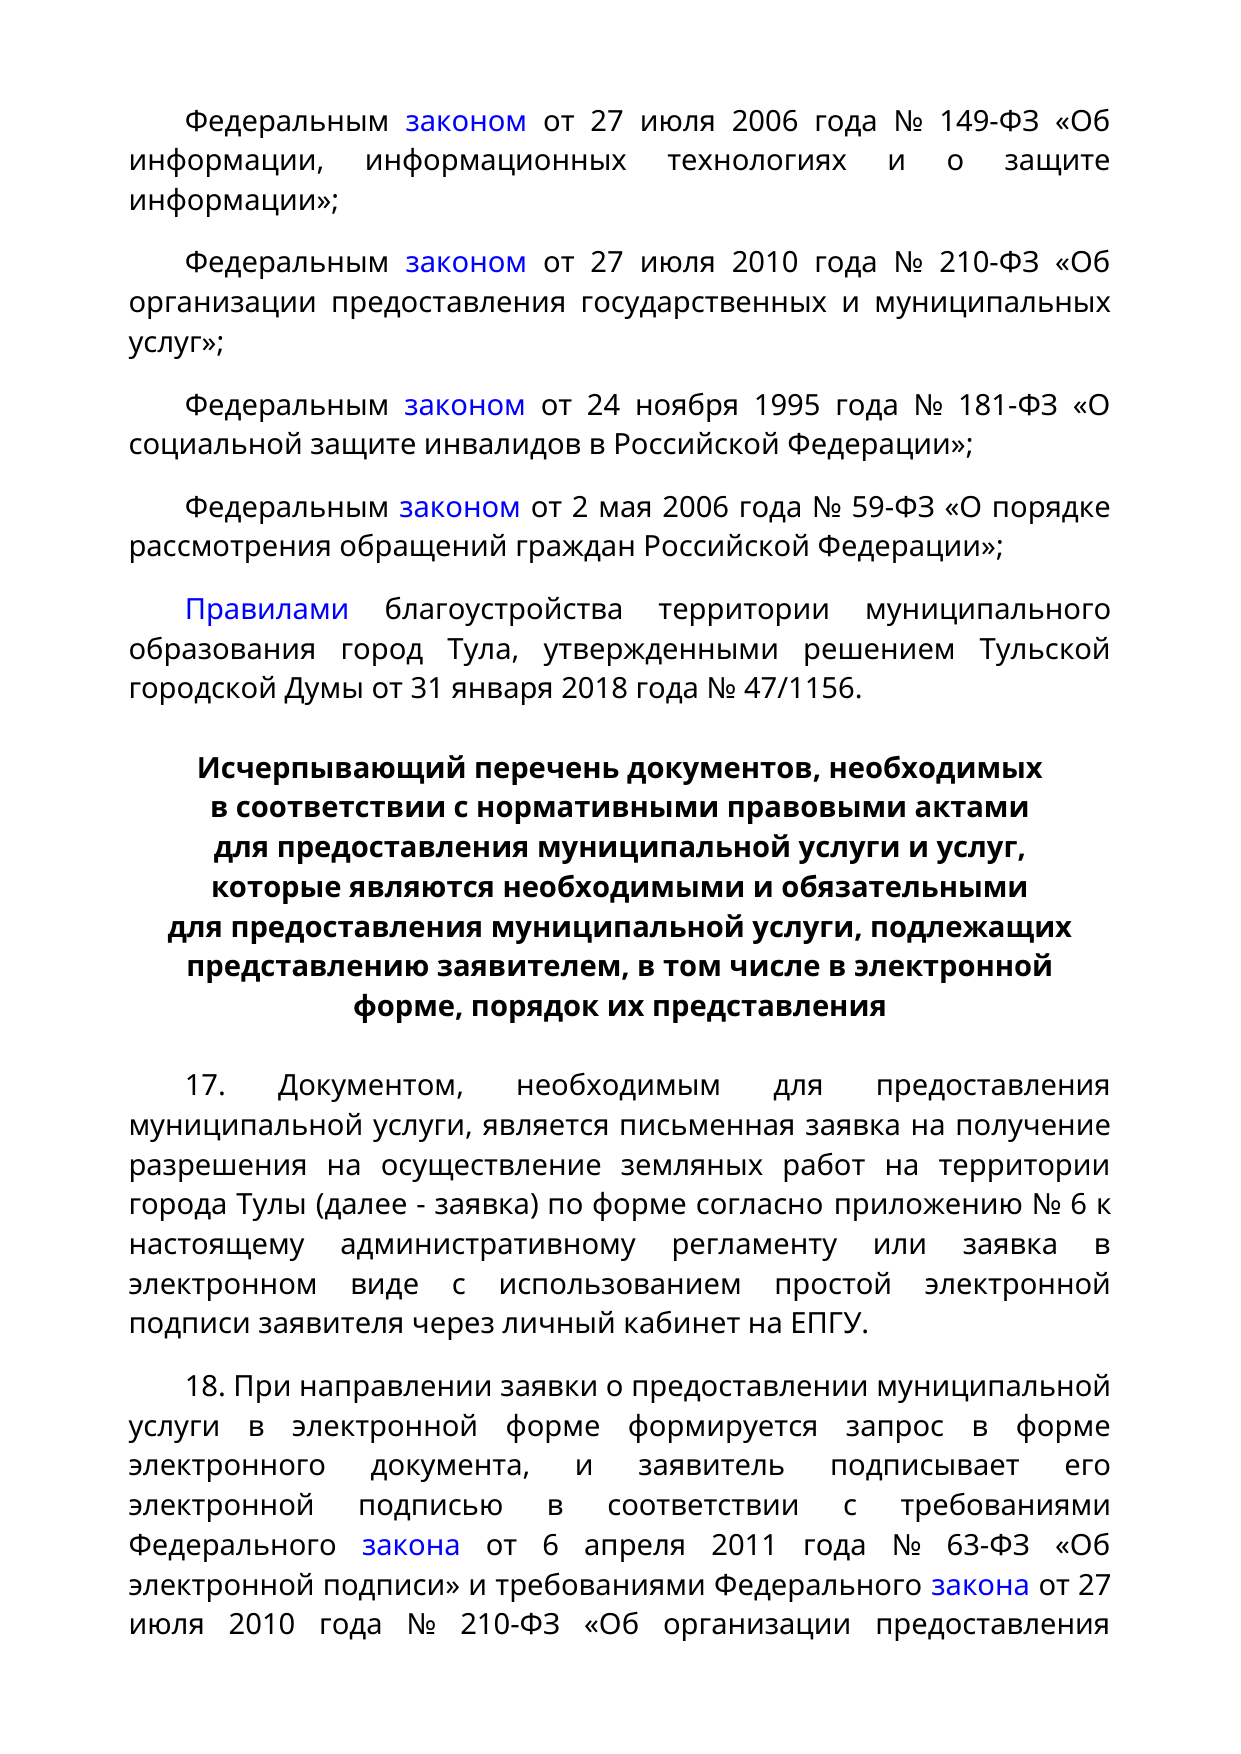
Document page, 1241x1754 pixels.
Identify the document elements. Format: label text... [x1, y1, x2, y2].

text Федеральным законом от 27 июля 2010 года № 210-ФЗ «Об организации предоставления государственных и муниципальных услуг»; [128, 242, 1111, 361]
text Федеральным законом от 24 ноября 1995 года № 181-ФЗ «О социальной защите инвалидов в Российской Федерации»; [128, 384, 1111, 463]
title представлению заявителем, в том числе в электронной [128, 946, 1111, 985]
text Федеральным законом от 27 июля 2006 года № 149-ФЗ «Об информации, информационных технологиях и о защите информации»; [128, 100, 1111, 219]
text 17. Документом, необходимым для предоставления муниципальной услуги, является письменная заявка на получение разрешения на осуществление земляных работ на территории города Тулы (далее - заявка) по форме согласно приложению № 6 к настоящему административному регламенту или заявка в электронном виде с использованием простой электронной подписи заявителя через личный кабинет на ЕПГУ. [128, 1064, 1111, 1342]
title для предоставления муниципальной услуги, подлежащих [128, 906, 1111, 946]
title Исчерпывающий перечень документов, необходимых [128, 747, 1111, 787]
title для предоставления муниципальной услуги и услуг, [128, 826, 1111, 866]
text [128, 1365, 1111, 1643]
title которые являются необходимыми и обязательными [128, 866, 1111, 906]
text Федеральным законом от 2 мая 2006 года № 59-ФЗ «О порядке рассмотрения обращений граждан Российской Федерации»; [128, 486, 1111, 565]
text Правилами благоустройства территории муниципального образования город Тула, утвержденными решением Тульской городской Думы от 31 января 2018 года № 47/1156. [128, 588, 1111, 707]
title форме, порядок их представления [128, 985, 1111, 1025]
title в соответствии с нормативными правовыми актами [128, 787, 1111, 826]
